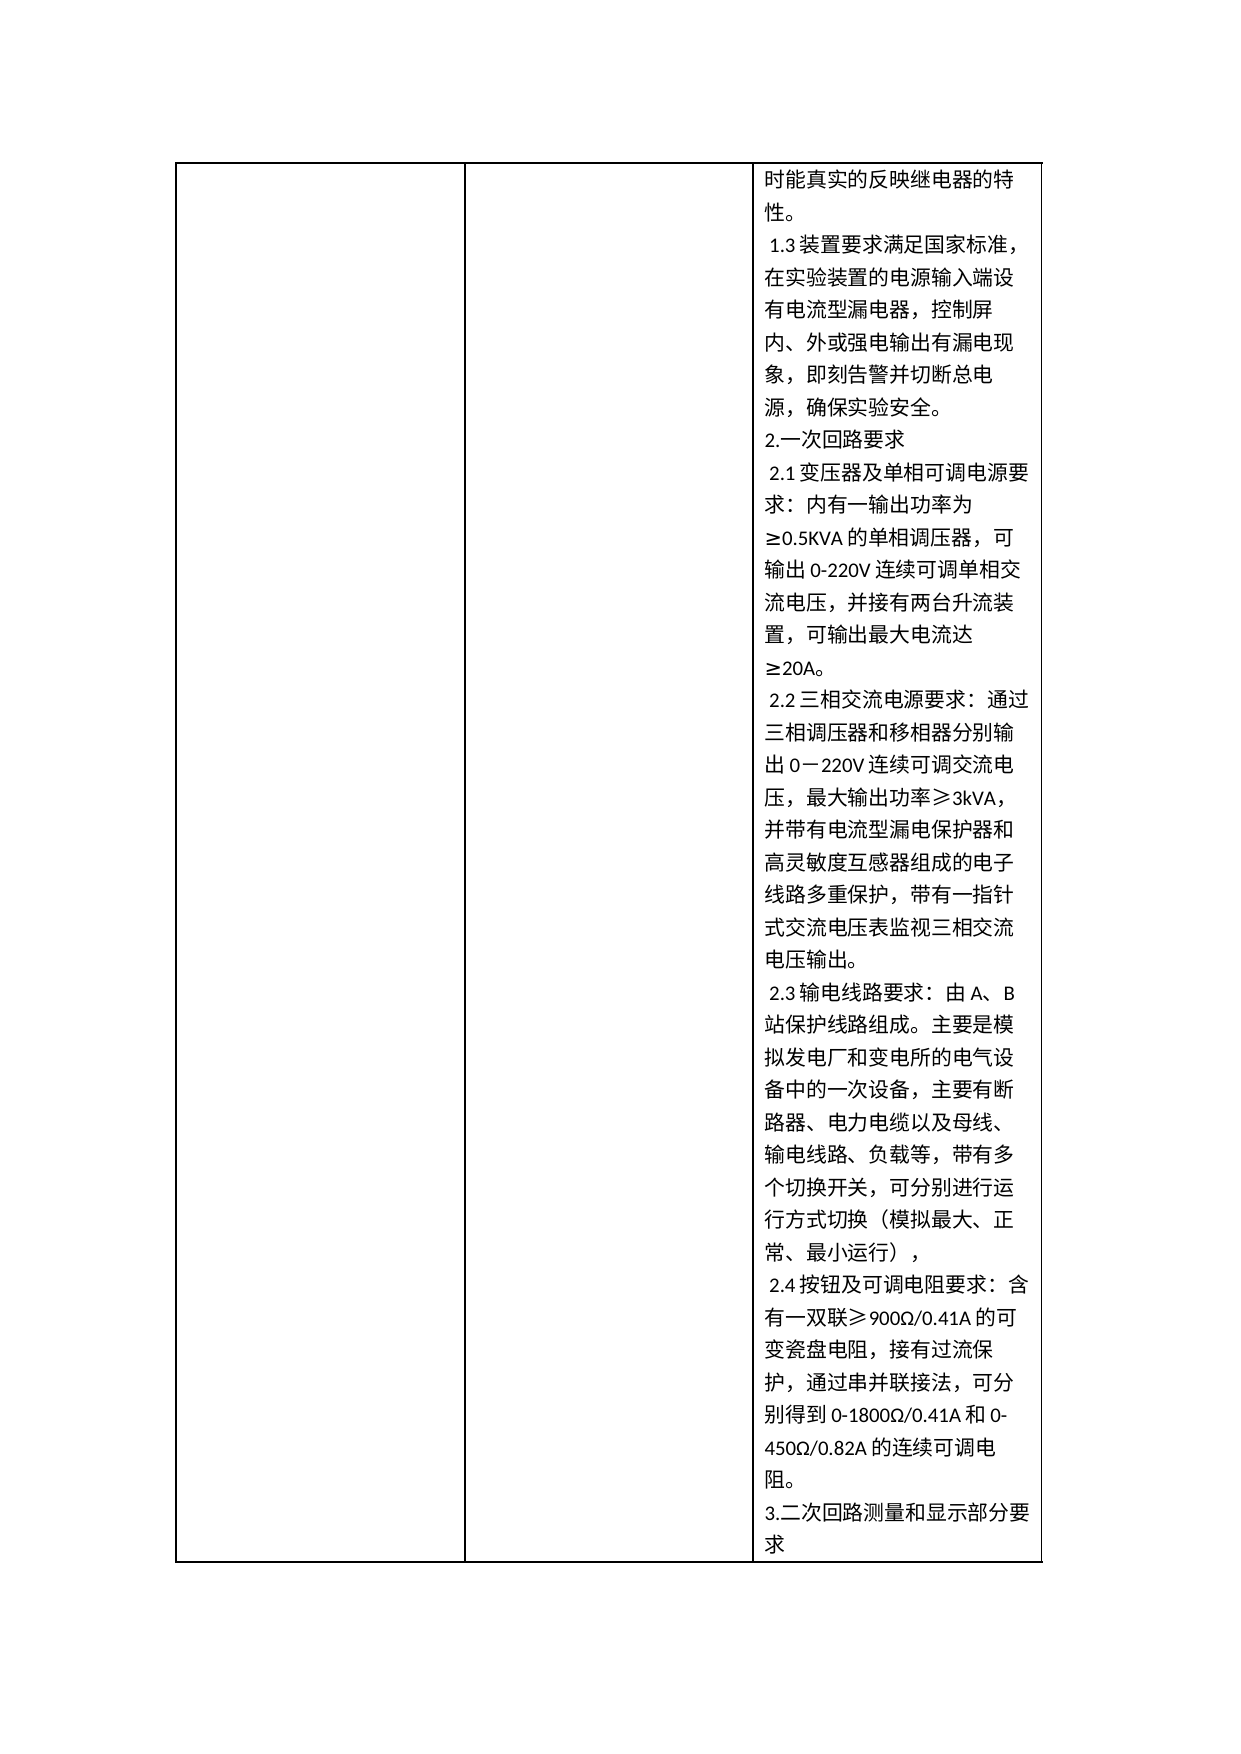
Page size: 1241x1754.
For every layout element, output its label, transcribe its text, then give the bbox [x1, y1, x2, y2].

table_cell [177, 164, 464, 1561]
table_cell 7 [466, 164, 752, 1561]
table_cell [754, 164, 1041, 1561]
